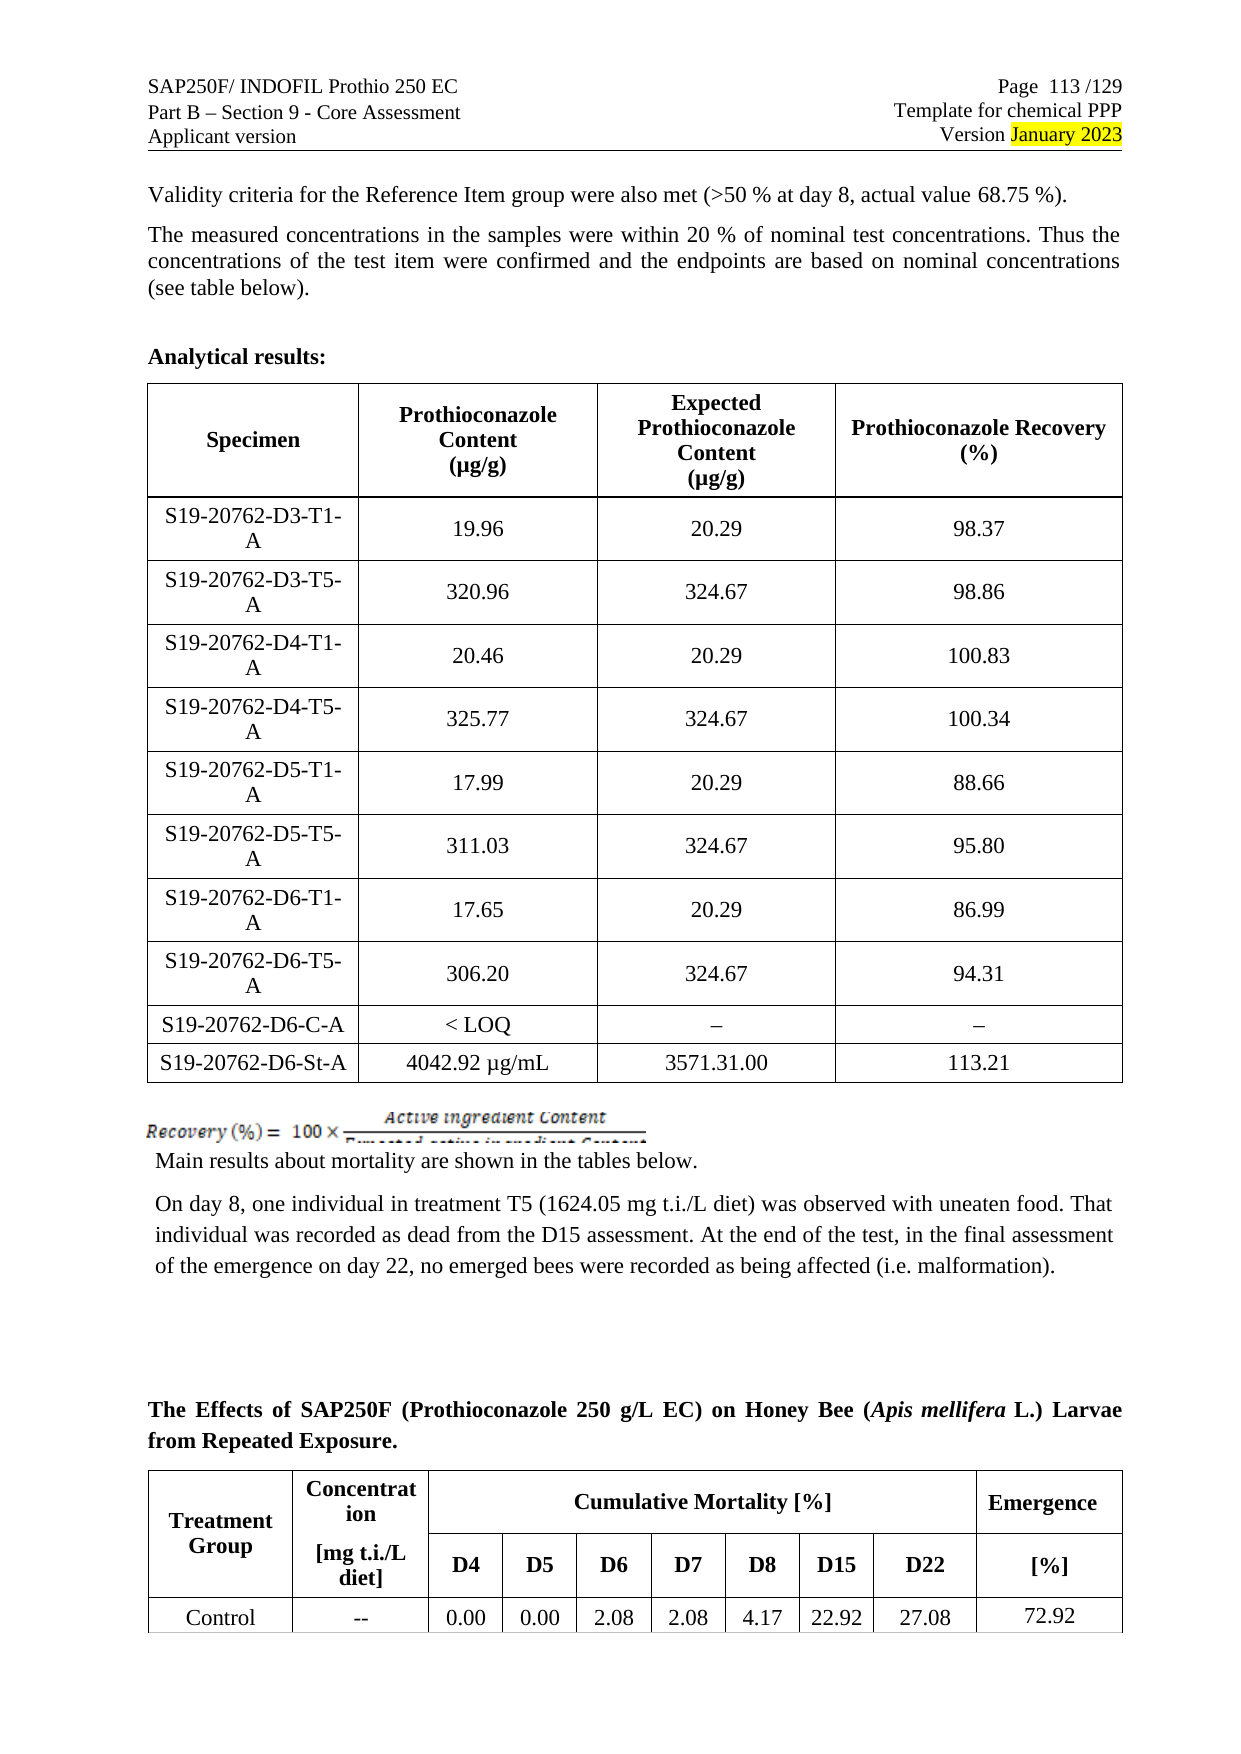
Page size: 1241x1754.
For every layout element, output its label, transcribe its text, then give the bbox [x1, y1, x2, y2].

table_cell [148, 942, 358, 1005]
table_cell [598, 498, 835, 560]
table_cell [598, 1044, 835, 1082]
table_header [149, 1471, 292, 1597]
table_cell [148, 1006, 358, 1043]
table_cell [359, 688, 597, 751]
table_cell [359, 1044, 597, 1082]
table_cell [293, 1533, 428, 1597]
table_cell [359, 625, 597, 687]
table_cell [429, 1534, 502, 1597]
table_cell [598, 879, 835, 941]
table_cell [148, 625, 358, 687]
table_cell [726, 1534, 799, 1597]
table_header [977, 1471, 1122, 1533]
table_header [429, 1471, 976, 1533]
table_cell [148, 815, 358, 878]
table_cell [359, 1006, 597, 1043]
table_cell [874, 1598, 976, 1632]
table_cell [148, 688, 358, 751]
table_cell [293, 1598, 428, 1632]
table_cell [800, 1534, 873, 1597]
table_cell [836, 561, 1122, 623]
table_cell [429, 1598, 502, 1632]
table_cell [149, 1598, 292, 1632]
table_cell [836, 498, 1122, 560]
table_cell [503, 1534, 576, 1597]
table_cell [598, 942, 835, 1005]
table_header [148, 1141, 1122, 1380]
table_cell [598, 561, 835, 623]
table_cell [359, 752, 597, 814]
text Analytical results: [148, 339, 1122, 370]
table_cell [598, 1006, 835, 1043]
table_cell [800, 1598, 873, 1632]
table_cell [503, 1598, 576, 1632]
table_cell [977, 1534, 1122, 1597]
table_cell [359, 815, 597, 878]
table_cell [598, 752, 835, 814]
text The Effects of SAP250F (Prothioconazole 250 g/L EC) on Honey Bee (Apis mellifera L.) Larvae from Repeated Exposure. [148, 1392, 1122, 1455]
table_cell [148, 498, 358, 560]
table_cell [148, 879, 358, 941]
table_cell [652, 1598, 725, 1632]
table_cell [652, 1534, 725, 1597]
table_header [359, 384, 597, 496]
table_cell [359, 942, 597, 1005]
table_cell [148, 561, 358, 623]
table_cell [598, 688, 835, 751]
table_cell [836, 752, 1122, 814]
text Validity criteria for the Reference Item group were also met (>50 % at day 8, actual value 68.75 %). [148, 177, 1122, 209]
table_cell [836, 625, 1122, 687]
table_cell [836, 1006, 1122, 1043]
picture [146, 1112, 646, 1143]
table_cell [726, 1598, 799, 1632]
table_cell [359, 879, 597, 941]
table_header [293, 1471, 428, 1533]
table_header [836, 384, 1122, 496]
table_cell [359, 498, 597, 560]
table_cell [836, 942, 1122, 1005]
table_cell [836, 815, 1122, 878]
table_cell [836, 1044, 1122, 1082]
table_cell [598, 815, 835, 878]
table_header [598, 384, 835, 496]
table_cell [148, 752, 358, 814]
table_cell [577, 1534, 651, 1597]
text The measured concentrations in the samples were within 20 % of nominal test concentrations. Thus the concentrations of the test item were confirmed and the endpoints are based on nominal concentrations (see table below). [148, 221, 1122, 300]
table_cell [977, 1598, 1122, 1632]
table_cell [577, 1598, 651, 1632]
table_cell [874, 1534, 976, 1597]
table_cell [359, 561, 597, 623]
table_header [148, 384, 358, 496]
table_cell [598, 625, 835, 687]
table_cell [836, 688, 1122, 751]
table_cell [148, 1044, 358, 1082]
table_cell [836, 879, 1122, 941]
